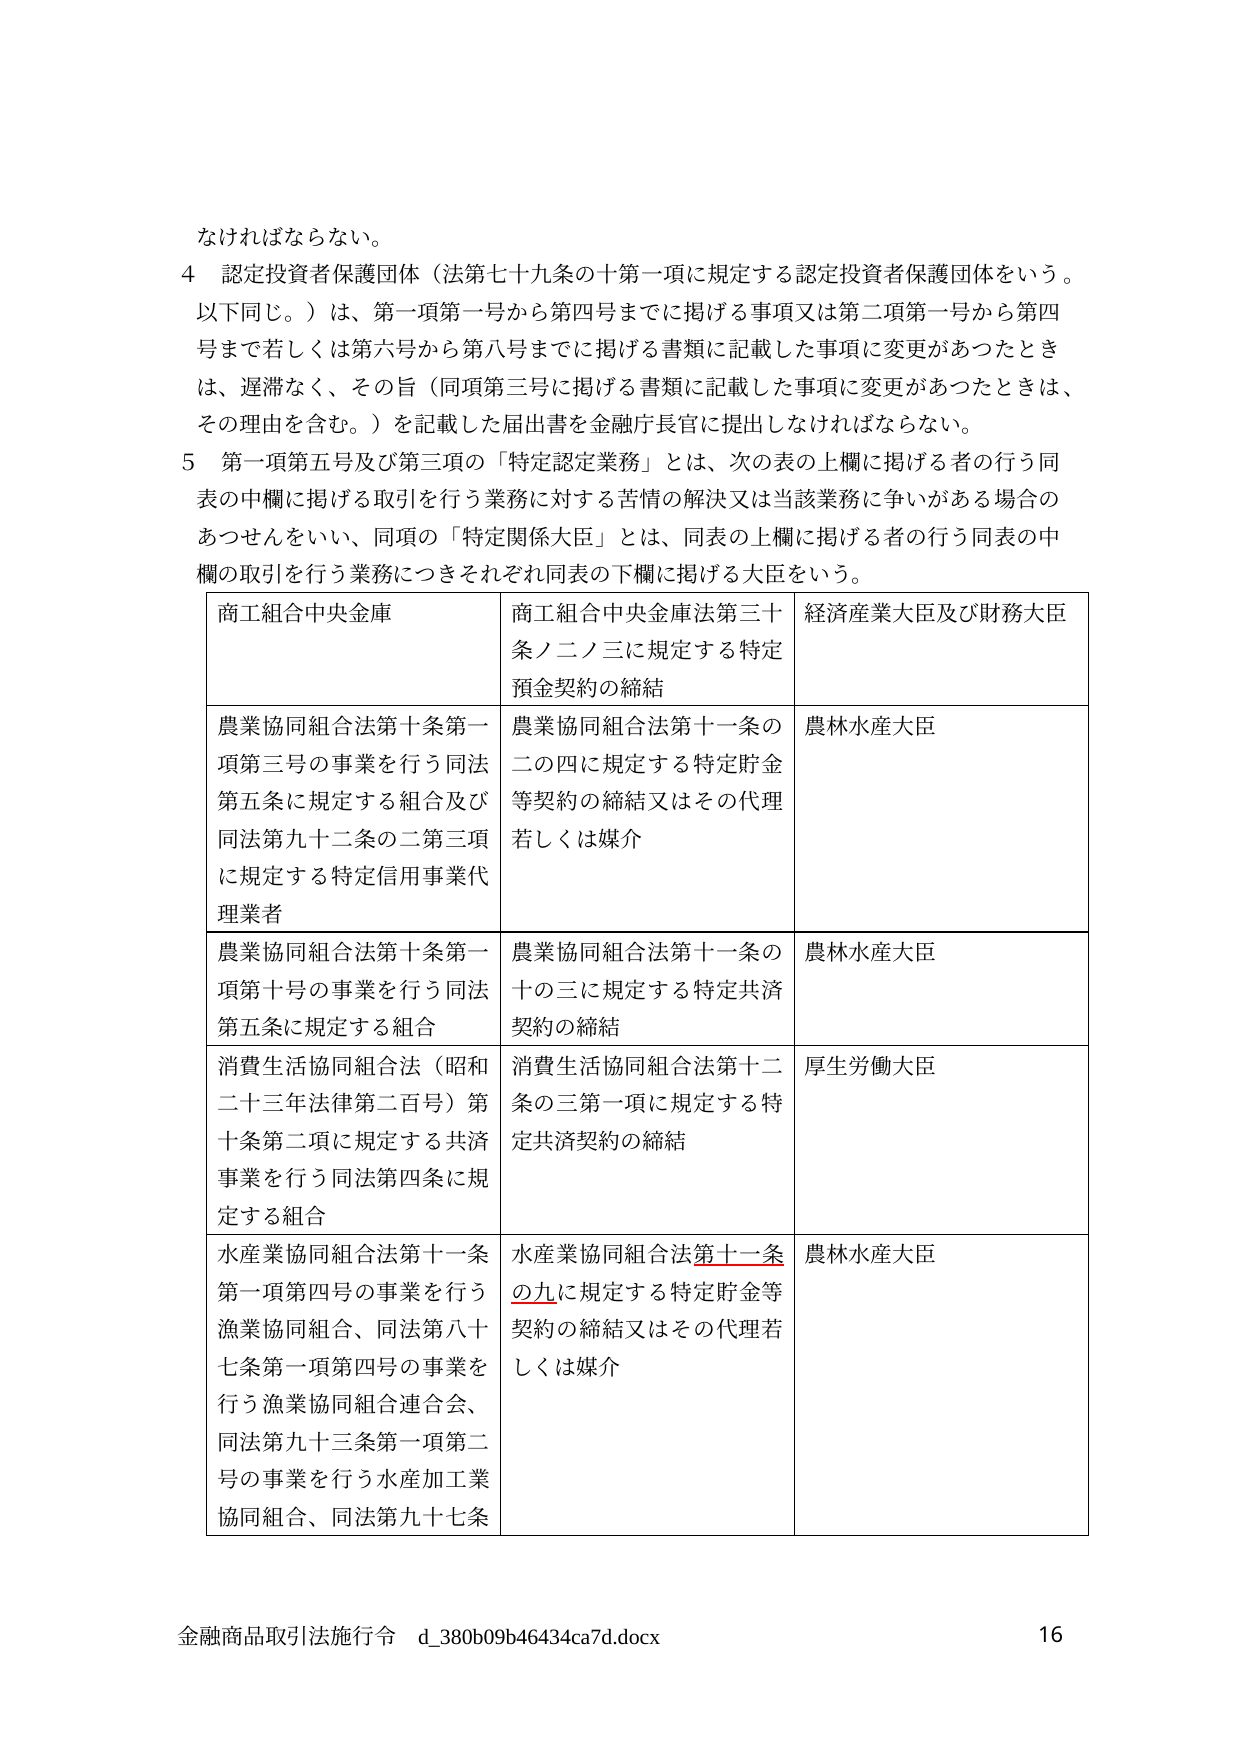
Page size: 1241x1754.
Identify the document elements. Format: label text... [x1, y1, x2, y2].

table_cell 厚生労働大臣 [795, 1046, 1088, 1233]
table_header 商工組合中央金庫 [207, 593, 500, 705]
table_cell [207, 1235, 500, 1534]
text ５ 第一項第五号及び第三項の「特定認定業務」とは、次の表の上欄に掲げる者の行う同表の中欄に掲げる取引を行う業務に対する苦情の解決又は当該業務に争いがある場合のあつせんをいい、同項の「特定関係大臣」とは、同表の上欄に掲げる者の行う同表の中欄の取引を行う業務につきそれぞれ同表の下欄に掲げる大臣をいう。 [177, 442, 1063, 592]
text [177, 217, 1063, 254]
table_header 経済産業大臣及び財務大臣 [795, 593, 1088, 705]
table_cell 消費生活協同組合法第十二条の三第一項に規定する特定共済契約の締結 [501, 1046, 794, 1233]
table_cell 農業協同組合法第十一条の二の四に規定する特定貯金等契約の締結又はその代理若しくは媒介 [501, 706, 794, 931]
table_cell 農林水産大臣 [795, 1235, 1088, 1534]
table_header 商工組合中央金庫法第三十条ノ二ノ三に規定する特定預金契約の締結 [501, 593, 794, 705]
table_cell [501, 1235, 794, 1534]
table_cell 消費生活協同組合法（昭和二十三年法律第二百号）第十条第二項に規定する共済事業を行う同法第四条に規定する組合 [207, 1046, 500, 1233]
table_cell 農林水産大臣 [795, 933, 1088, 1045]
table_cell 農林水産大臣 [795, 706, 1088, 931]
table_cell 農業協同組合法第十条第一項第三号の事業を行う同法第五条に規定する組合及び同法第九十二条の二第三項に規定する特定信用事業代理業者 [207, 706, 500, 931]
text ４ 認定投資者保護団体（法第七十九条の十第一項に規定する認定投資者保護団体をいう。以下同じ。）は、第一項第一号から第四号までに掲げる事項又は第二項第一号から第四号まで若しくは第六号から第八号までに掲げる書類に記載した事項に変更があつたときは、遅滞なく、その旨（同項第三号に掲げる書類に記載した事項に変更があつたときは、その理由を含む。）を記載した届出書を金融庁長官に提出しなければならない。 [177, 254, 1063, 442]
table_cell 農業協同組合法第十条第一項第十号の事業を行う同法第五条に規定する組合 [207, 933, 500, 1045]
table_cell 農業協同組合法第十一条の十の三に規定する特定共済契約の締結 [501, 933, 794, 1045]
